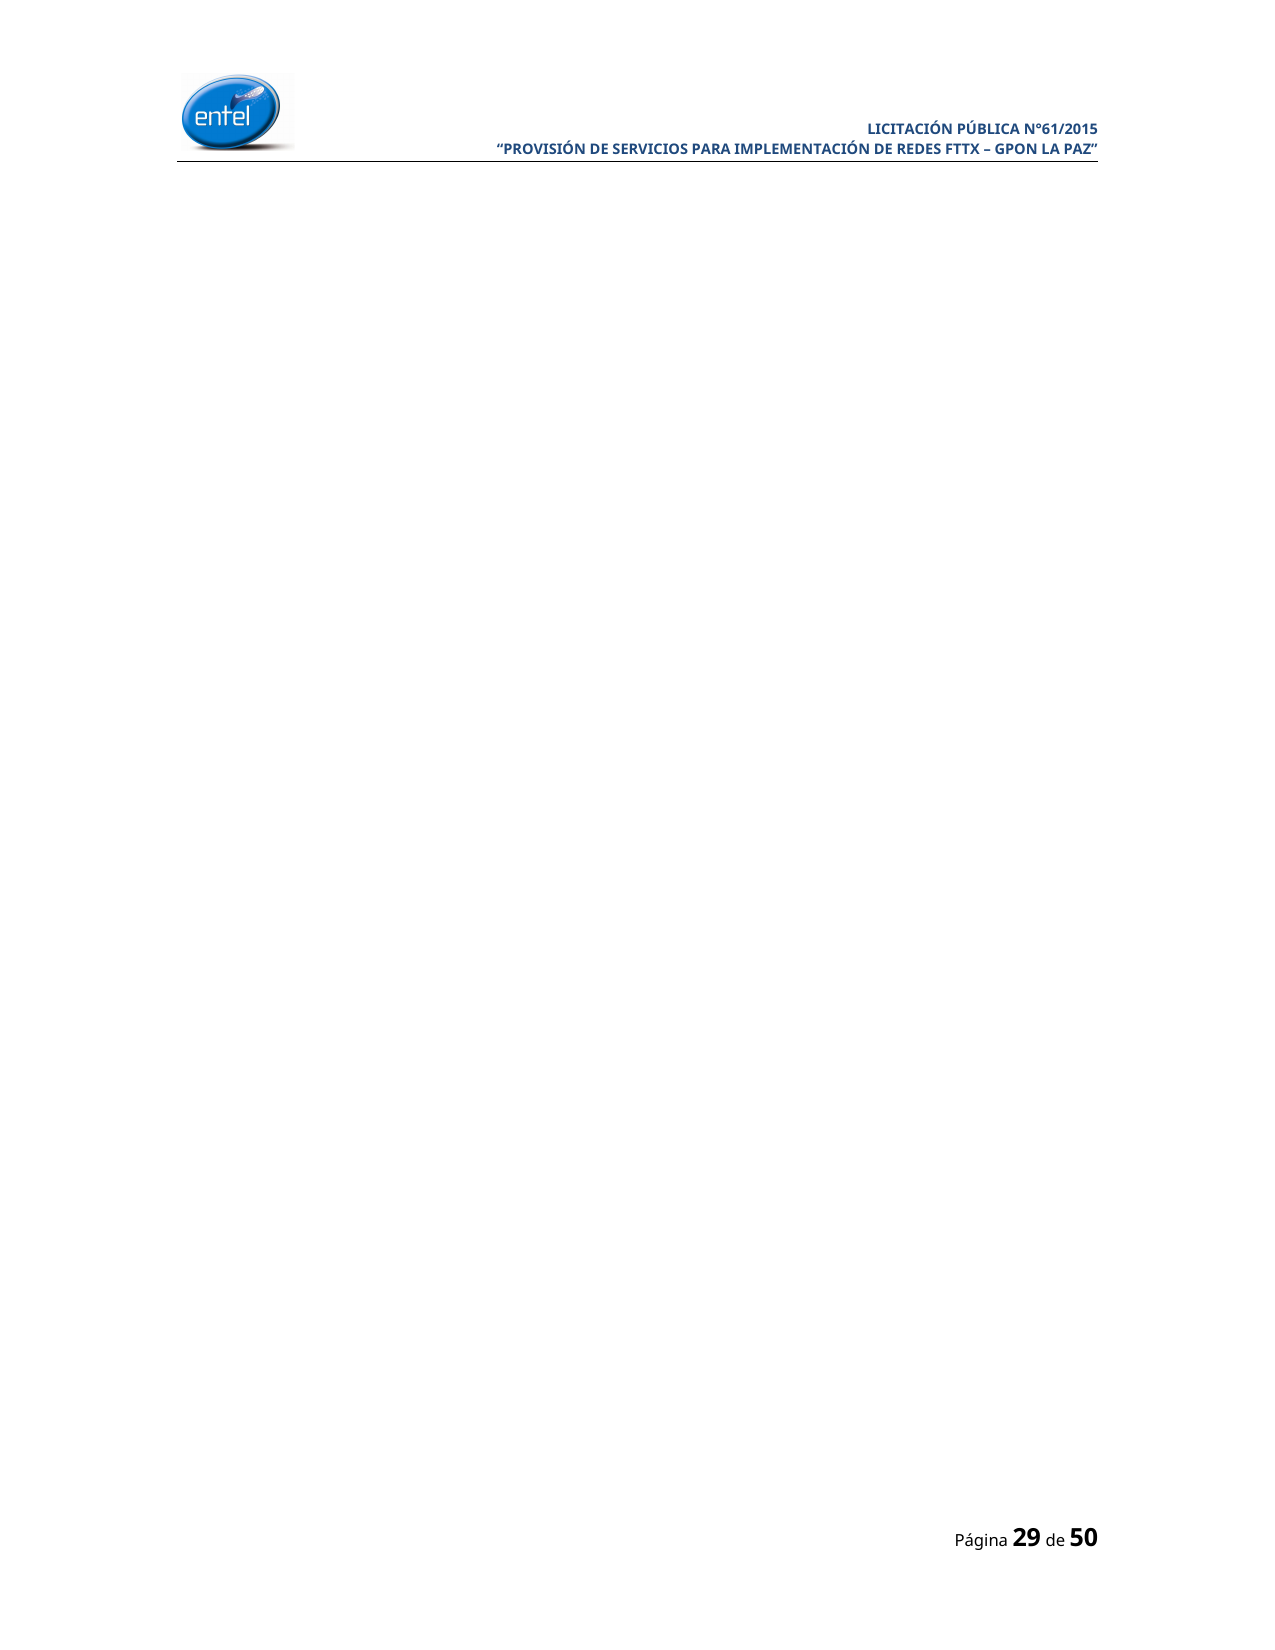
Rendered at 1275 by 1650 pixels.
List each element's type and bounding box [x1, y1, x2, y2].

picture [181, 73, 295, 151]
